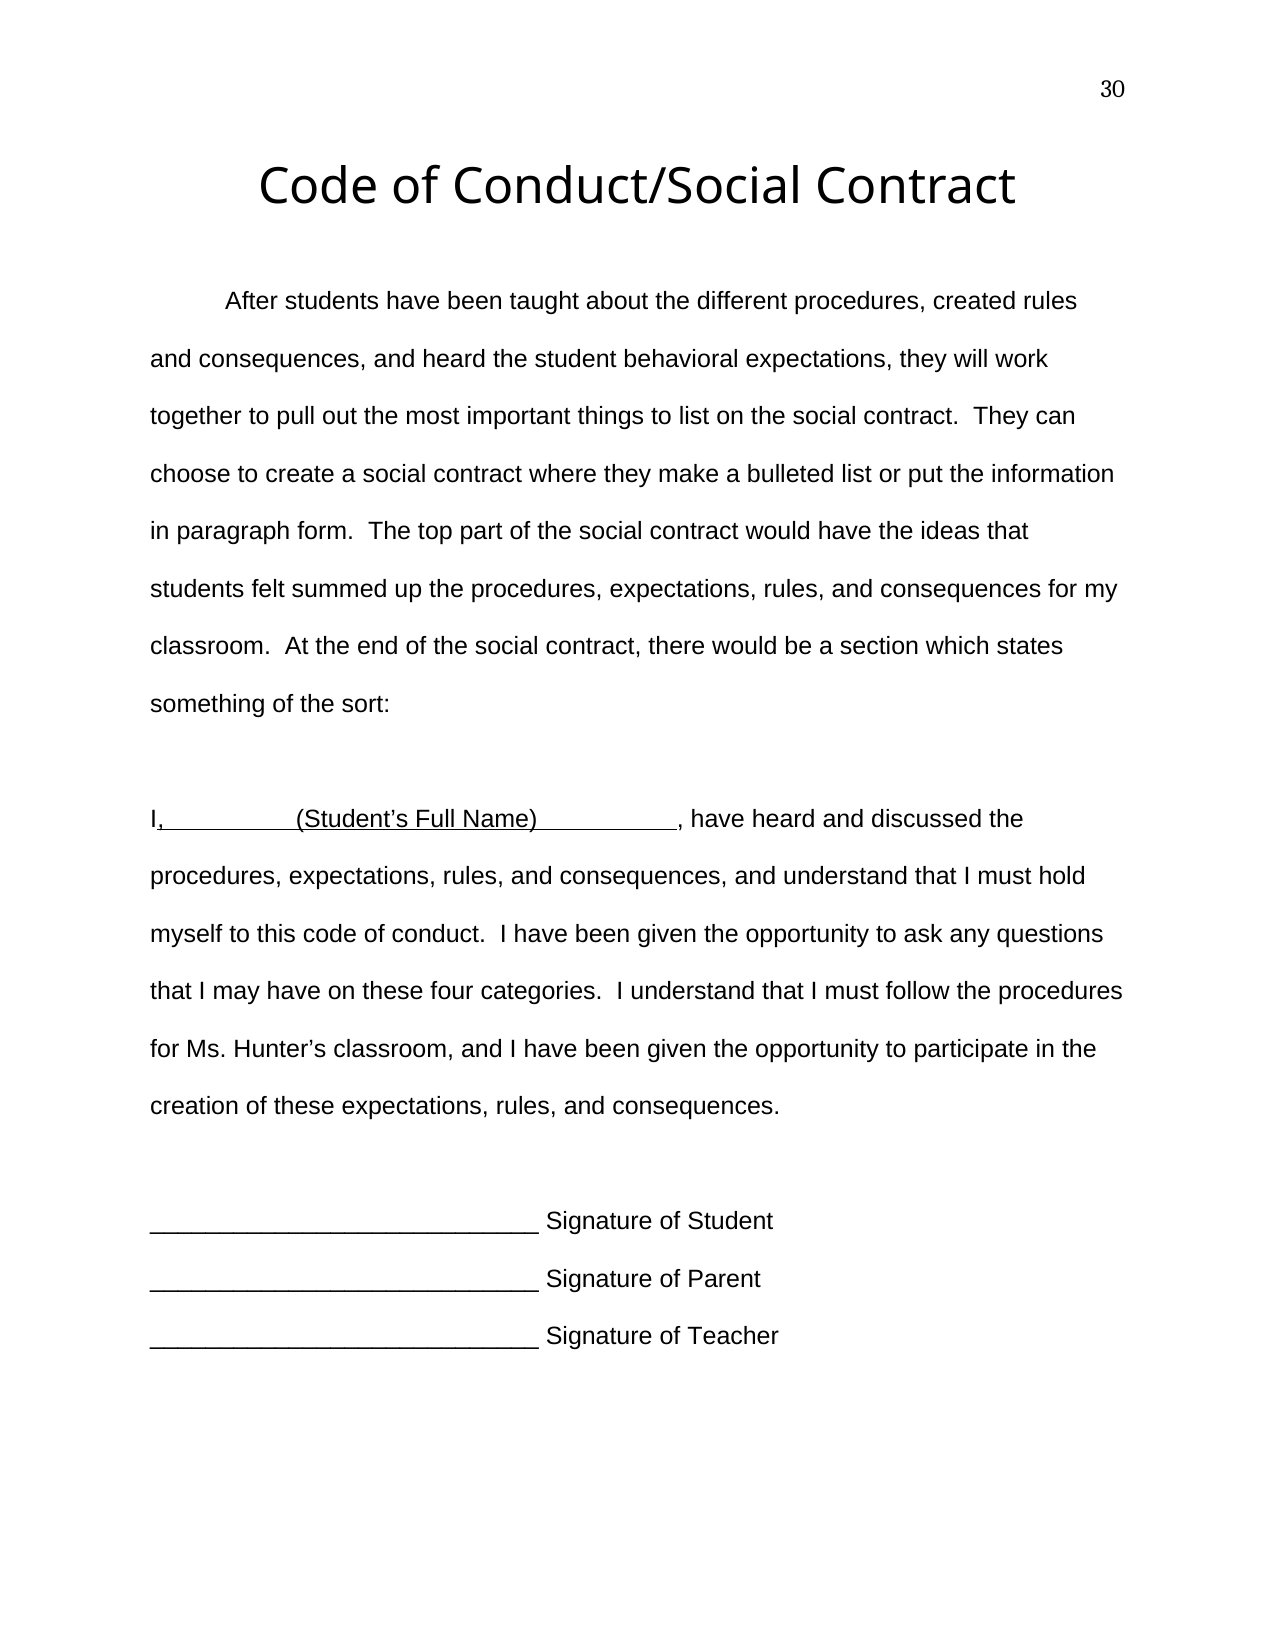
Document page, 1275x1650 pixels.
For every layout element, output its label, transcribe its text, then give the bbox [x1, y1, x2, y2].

text I, (Student’s Full Name) , have heard and discussed the procedures, expectations, rules, and consequences, and understand that I must hold myself to this code of conduct. I have been given the opportunity to ask any questions that I may have on these four categories. I understand that I must follow the procedures for Ms. Hunter’s classroom, and I have been given the opportunity to participate in the creation of these expectations, rules, and consequences. [150, 804, 1125, 1120]
text ____________________________ Signature of Student [150, 1206, 1125, 1235]
text Code of Conduct/Social Contract [150, 150, 1125, 218]
text ____________________________ Signature of Teacher [150, 1321, 1125, 1350]
text After students have been taught about the different procedures, created rules and consequences, and heard the student behavioral expectations, they will work together to pull out the most important things to list on the social contract. They can choose to create a social contract where they make a bulleted list or put the information in paragraph form. The top part of the social contract would have the ideas that students felt summed up the procedures, expectations, rules, and consequences for my classroom. At the end of the social contract, there would be a section which states something of the sort: [150, 286, 1125, 717]
text ____________________________ Signature of Parent [150, 1264, 1125, 1292]
